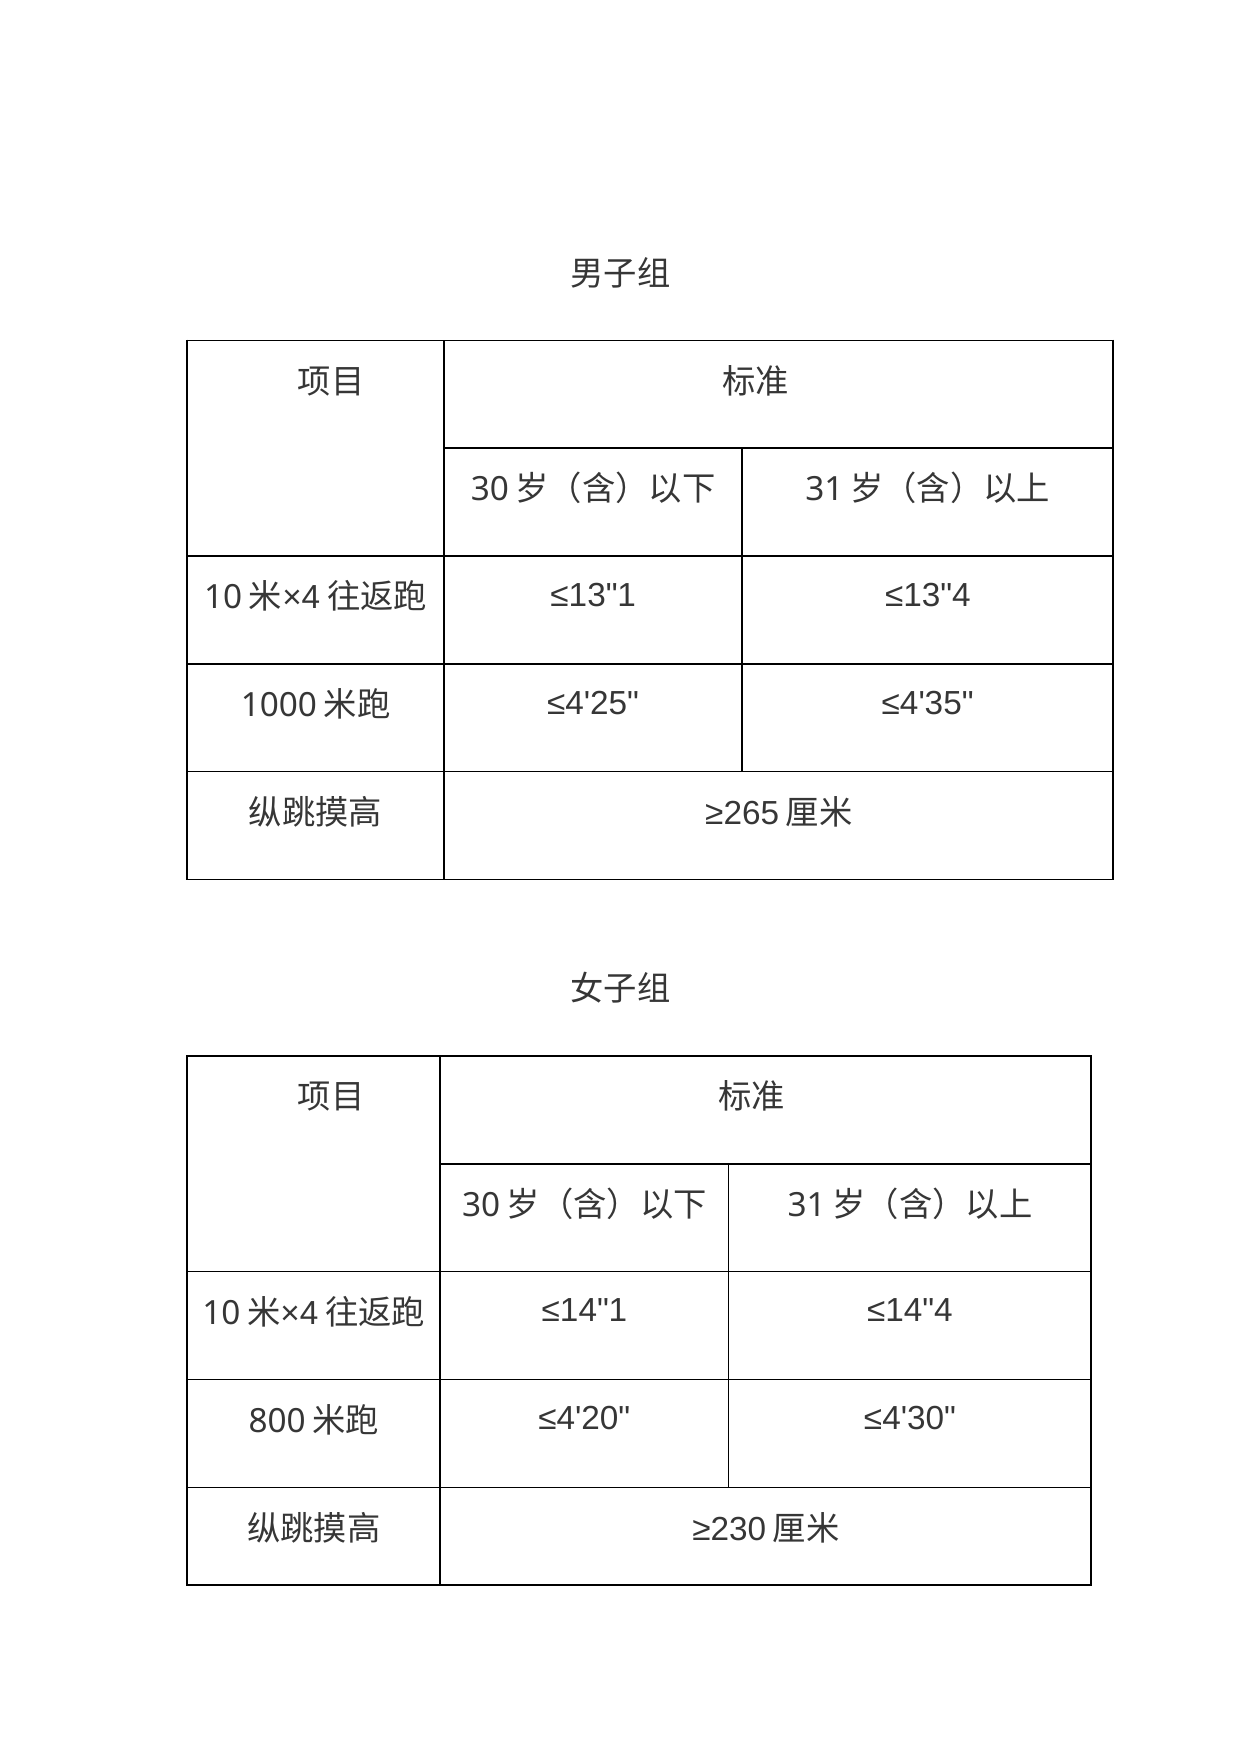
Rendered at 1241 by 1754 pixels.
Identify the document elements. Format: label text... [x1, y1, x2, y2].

table_cell ≤14"4 [729, 1272, 1090, 1378]
table_cell ≤4'35" [743, 665, 1112, 771]
table_cell ≤4'30" [729, 1380, 1090, 1486]
table_cell 800米跑 [188, 1380, 439, 1486]
table_cell 30岁（含）以下 [445, 449, 741, 555]
table_cell 1000米跑 [188, 665, 443, 771]
table_cell 31岁（含）以上 [729, 1165, 1090, 1271]
table_cell ≤13"4 [743, 557, 1112, 663]
table_cell ≥230厘米 [441, 1488, 1090, 1584]
table_cell ≤4'25" [445, 665, 741, 771]
text 女子组 [187, 949, 1053, 1024]
table_header 项目 [188, 341, 443, 555]
table_cell 纵跳摸高 [188, 772, 443, 878]
table_cell ≤13"1 [445, 557, 741, 663]
table_header 项目 [188, 1057, 439, 1271]
table_cell 31岁（含）以上 [743, 449, 1112, 555]
table_header 标准 [441, 1057, 1090, 1163]
table_cell 30岁（含）以下 [441, 1165, 728, 1271]
table_cell ≤14"1 [441, 1272, 728, 1378]
table_cell 纵跳摸高 [188, 1488, 439, 1584]
table_header 标准 [445, 341, 1112, 447]
table_cell ≤4'20" [441, 1380, 728, 1486]
table_cell 10米×4往返跑 [188, 1272, 439, 1378]
table_cell ≥265厘米 [445, 772, 1112, 878]
text 男子组 [187, 233, 1053, 308]
table_cell 10米×4往返跑 [188, 557, 443, 663]
